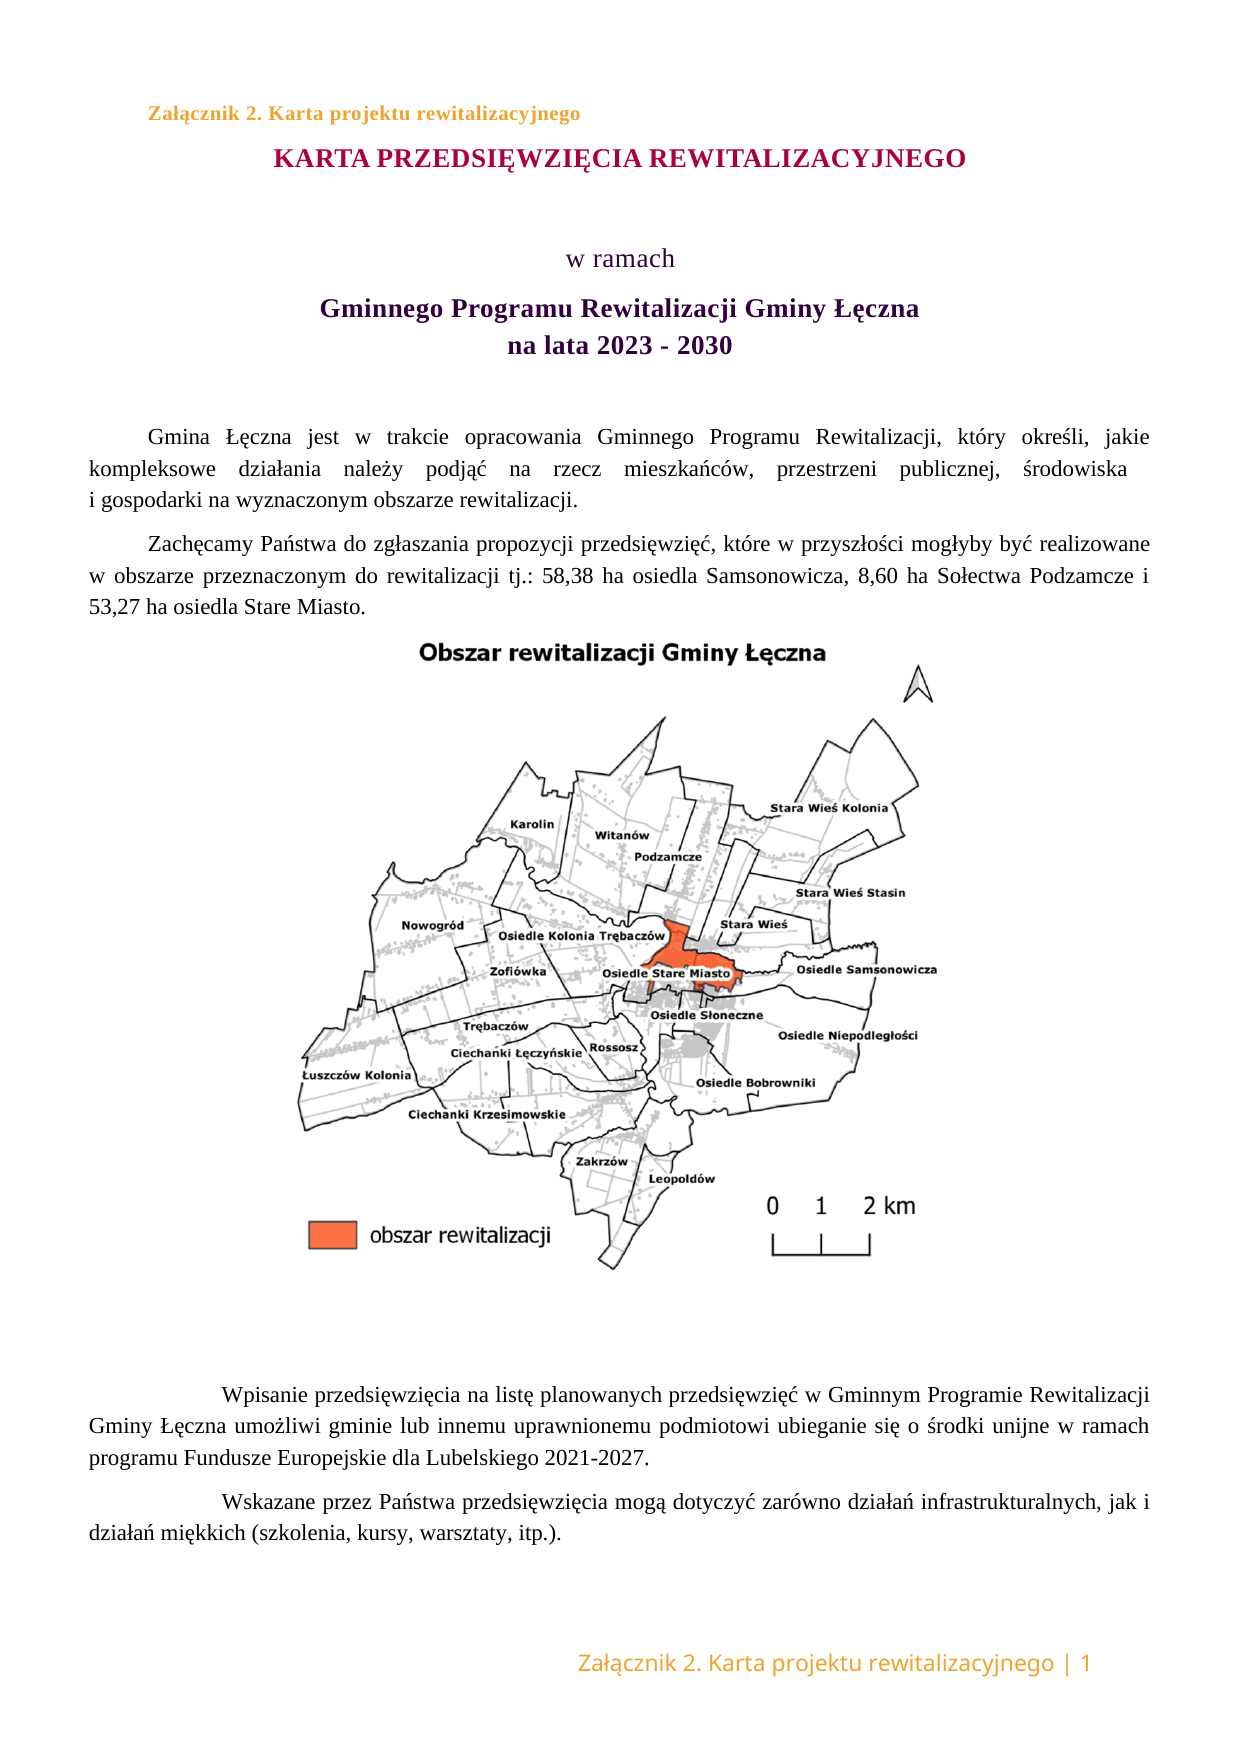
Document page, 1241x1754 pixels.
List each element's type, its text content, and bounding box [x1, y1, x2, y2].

text Wskazane przez Państwa przedsięwzięcia mogą dotyczyć zarówno działań infrastrukturalnych, jak i działań miękkich (szkolenia, kursy, warsztaty, itp.). [89, 1488, 1152, 1546]
text Gminnego Programu Rewitalizacji Gminy Łęczna na lata 2023 - 2030 [148, 292, 1092, 360]
text Gmina Łęczna jest w trakcie opracowania Gminnego Programu Rewitalizacji, który określi, jakie kompleksowe działania należy podjąć na rzecz mieszkańców, przestrzeni publicznej, środowiska i gospodarki na wyznaczonym obszarze rewitalizacji. [89, 423, 1152, 512]
text KARTA PRZEDSIĘWZIĘCIA REWITALIZACYJNEGO [148, 142, 1092, 174]
text Załącznik 2. Karta projektu rewitalizacyjnego [148, 101, 1092, 125]
text Zachęcamy Państwa do zgłaszania propozycji przedsięwzięć, które w przyszłości mogłyby być realizowane w obszarze przeznaczonym do rewitalizacji tj.: 58,38 ha osiedla Samsonowicza, 8,60 ha Sołectwa Podzamcze i 53,27 ha osiedla Stare Miasto. [89, 530, 1152, 620]
text w ramach [148, 242, 1092, 273]
text Wpisanie przedsięwzięcia na listę planowanych przedsięwzięć w Gminnym Programie Rewitalizacji Gminy Łęczna umożliwi gminie lub innemu uprawnionemu podmiotowi ubieganie się o środki unijne w ramach programu Fundusze Europejskie dla Lubelskiego 2021-2027. [89, 1381, 1152, 1470]
picture [295, 637, 945, 1274]
